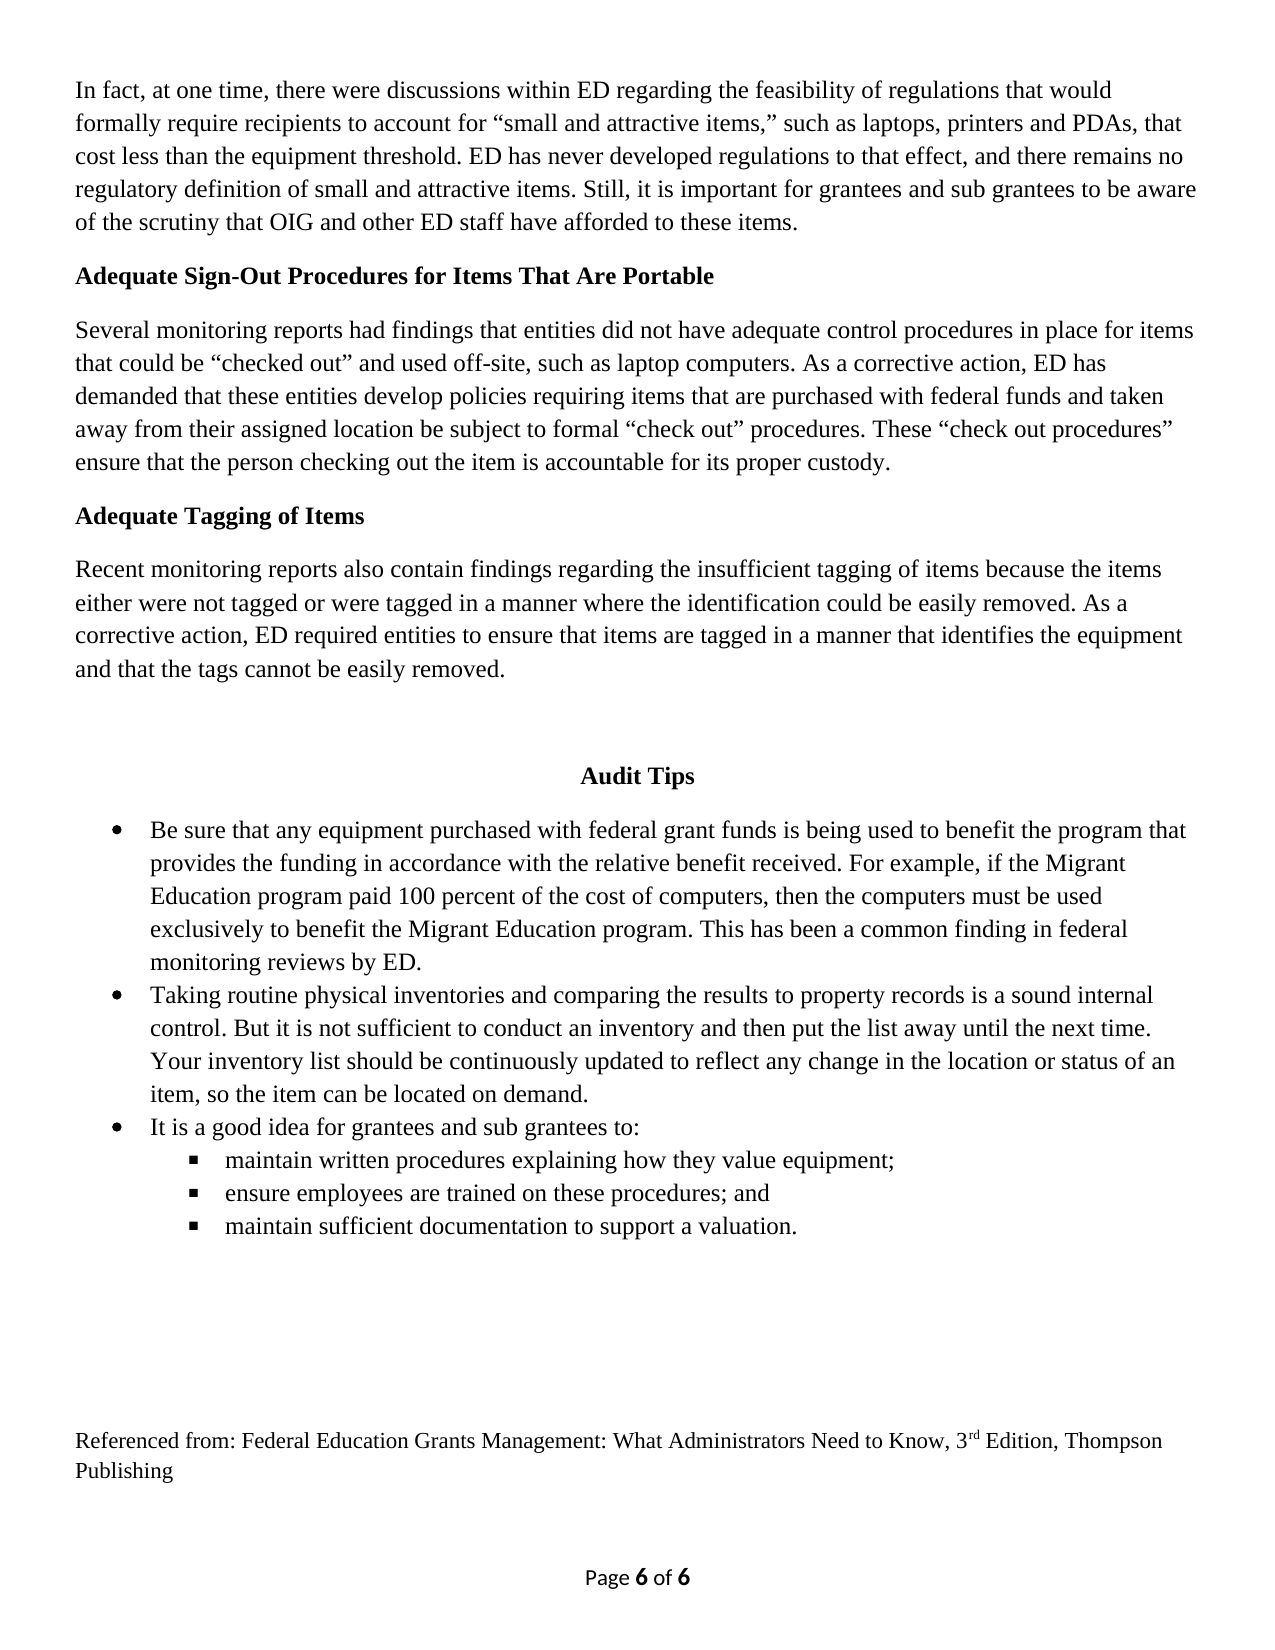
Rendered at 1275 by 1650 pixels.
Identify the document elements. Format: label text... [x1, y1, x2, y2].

list Taking routine physical inventories and comparing the results to property records is a sound internal control. But it is not sufficient to conduct an inventory and then put the list away until the next time. Your inventory list should be continuously updated to reflect any change in the location or status of an item, so the item can be located on demand. [112, 980, 1200, 1108]
text Referenced from: Federal Education Grants Management: What Administrators Need to Know, 3rd Edition, Thompson Publishing [75, 1427, 1200, 1483]
list Be sure that any equipment purchased with federal grant funds is being used to benefit the program that provides the funding in accordance with the relative benefit received. For example, if the Migrant Education program paid 100 percent of the cost of computers, then the computers must be used exclusively to benefit the Migrant Education program. This has been a common finding in federal monitoring reviews by ED. [112, 815, 1200, 976]
text Adequate Sign-Out Procedures for Items That Are Portable [75, 261, 1200, 290]
list It is a good idea for grantees and sub grantees to: [112, 1112, 1200, 1141]
text In fact, at one time, there were discussions within ED regarding the feasibility of regulations that would formally require recipients to account for “small and attractive items,” such as laptops, printers and PDAs, that cost less than the equipment threshold. ED has never developed regulations to that effect, and there remains no regulatory definition of small and attractive items. Still, it is important for grantees and sub grantees to be aware of the scrutiny that OIG and other ED staff have afforded to these items. [75, 75, 1200, 236]
text Adequate Tagging of Items [75, 501, 1200, 529]
list ensure employees are trained on these procedures; and [187, 1178, 1200, 1207]
text Several monitoring reports had findings that entities did not have adequate control procedures in place for items that could be “checked out” and used off-site, such as laptop computers. As a corrective action, ED has demanded that these entities develop policies requiring items that are purchased with federal funds and taken away from their assigned location be subject to formal “check out” procedures. These “check out procedures” ensure that the person checking out the item is accountable for its proper custody. [75, 315, 1200, 476]
text Recent monitoring reports also contain findings regarding the insufficient tagging of items because the items either were not tagged or were tagged in a manner where the identification could be easily removed. As a corrective action, ED required entities to ensure that items are tagged in a manner that identifies the equipment and that the tags cannot be easily removed. [75, 554, 1200, 682]
list maintain sufficient documentation to support a valuation. [187, 1211, 1200, 1240]
text Audit Tips [75, 761, 1200, 790]
list maintain written procedures explaining how they value equipment; [187, 1145, 1200, 1174]
